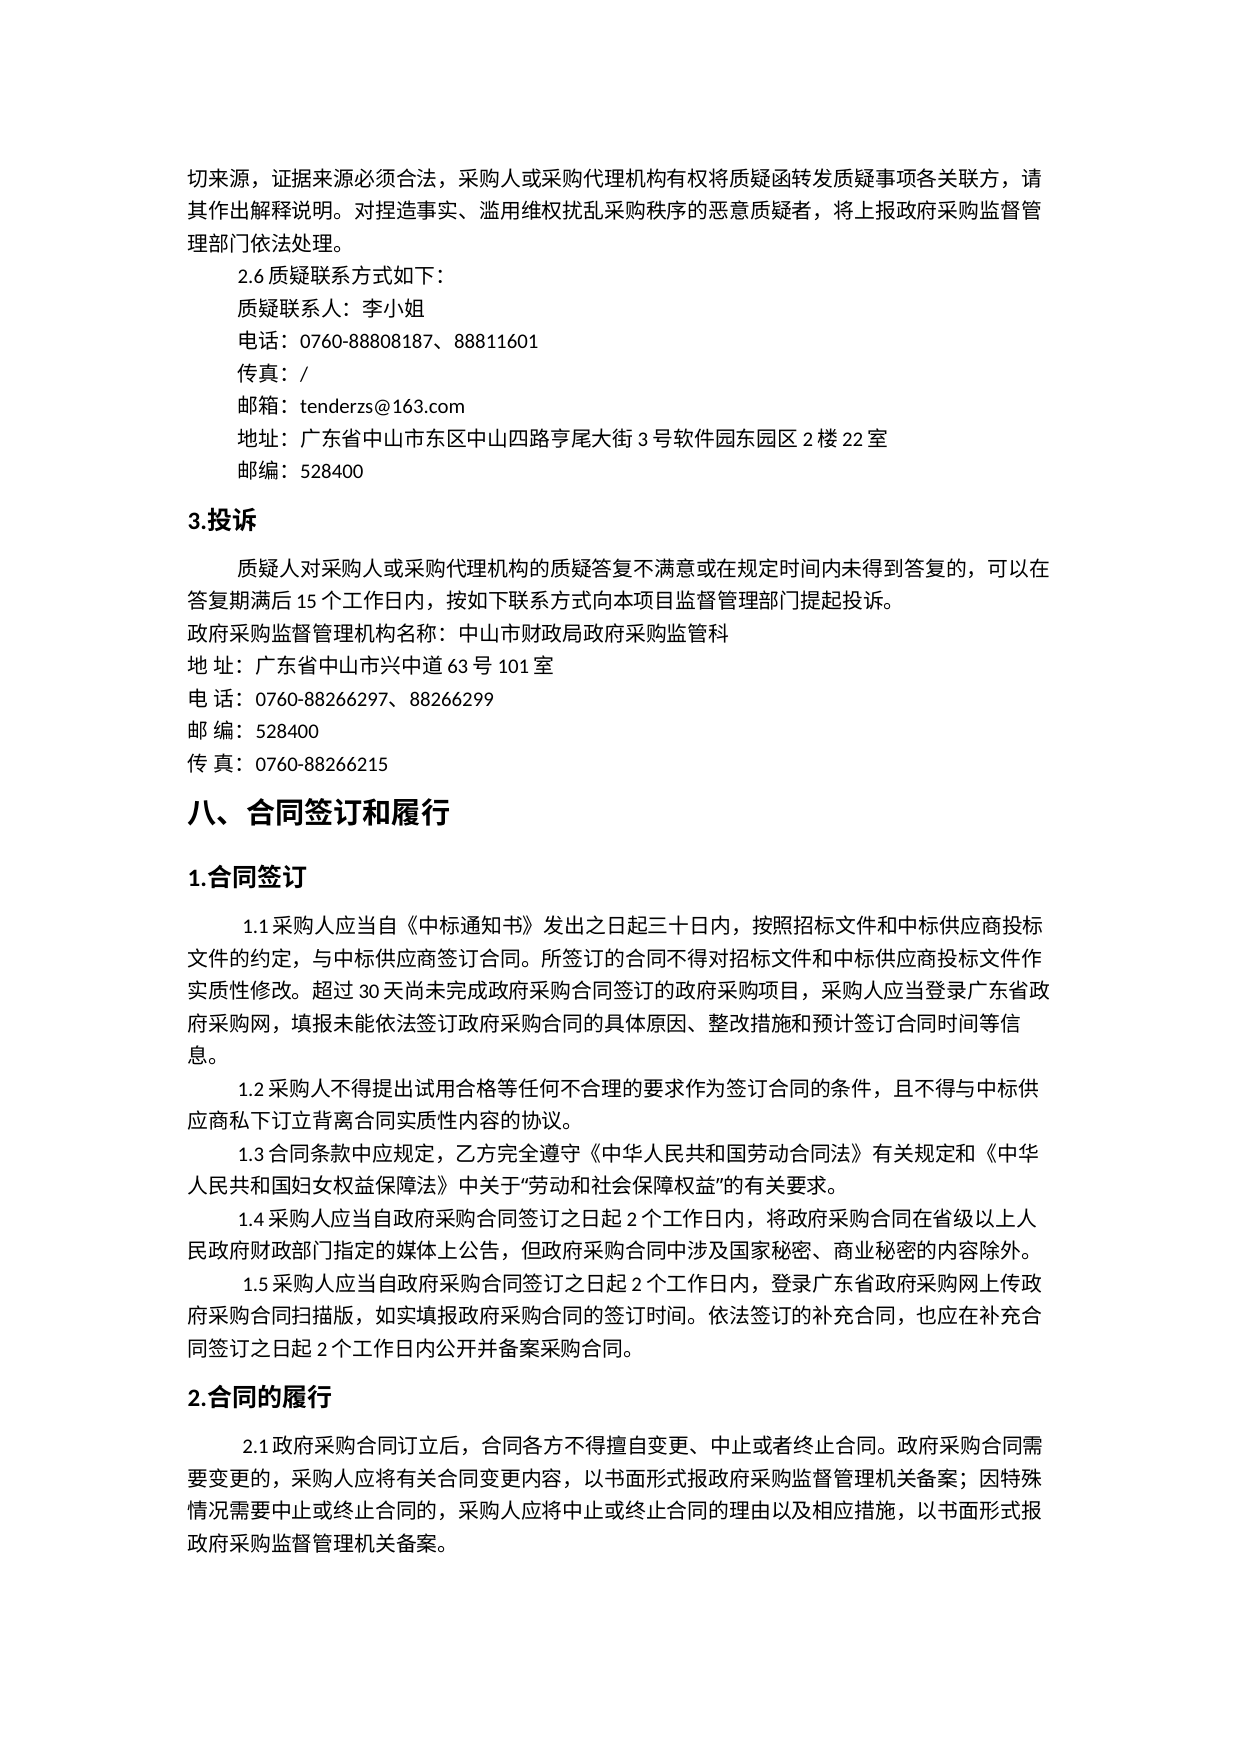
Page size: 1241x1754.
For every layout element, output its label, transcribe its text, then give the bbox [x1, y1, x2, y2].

text 1.4采购人应当自政府采购合同签订之日起2个工作日内，将政府采购合同在省级以上人民政府财政部门指定的媒体上公告，但政府采购合同中涉及国家秘密、商业秘密的内容除外。 [187, 1202, 1053, 1267]
text 1.合同签订 [187, 844, 1053, 909]
text 2.合同的履行 [187, 1364, 1053, 1429]
text 2.6质疑联系方式如下： [187, 259, 1053, 292]
text 质疑人对采购人或采购代理机构的质疑答复不满意或在规定时间内未得到答复的，可以在答复期满后15个工作日内，按如下联系方式向本项目监督管理部门提起投诉。 [187, 552, 1053, 617]
text 地 址：广东省中山市兴中道63号101室 [187, 649, 1053, 682]
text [187, 162, 1053, 259]
text 邮 编：528400 [187, 714, 1053, 747]
text 传 真：0760-88266215 [187, 747, 1053, 779]
text 3.投诉 [187, 487, 1053, 552]
text 电话：0760-88808187、88811601 [187, 324, 1053, 357]
text 2.1政府采购合同订立后，合同各方不得擅自变更、中止或者终止合同。政府采购合同需要变更的，采购人应将有关合同变更内容，以书面形式报政府采购监督管理机关备案；因特殊情况需要中止或终止合同的，采购人应将中止或终止合同的理由以及相应措施，以书面形式报政府采购监督管理机关备案。 [187, 1429, 1053, 1559]
text 质疑联系人：李小姐 [187, 292, 1053, 324]
text 邮箱：tenderzs@163.com [187, 389, 1053, 422]
text 1.5采购人应当自政府采购合同签订之日起2个工作日内，登录广东省政府采购网上传政府采购合同扫描版，如实填报政府采购合同的签订时间。依法签订的补充合同，也应在补充合同签订之日起2个工作日内公开并备案采购合同。 [187, 1267, 1053, 1364]
text 1.3合同条款中应规定，乙方完全遵守《中华人民共和国劳动合同法》有关规定和《中华人民共和国妇女权益保障法》中关于“劳动和社会保障权益”的有关要求。 [187, 1137, 1053, 1202]
text 地址：广东省中山市东区中山四路亨尾大街3号软件园东园区2楼22室 [187, 422, 1053, 454]
text 1.1采购人应当自《中标通知书》发出之日起三十日内，按照招标文件和中标供应商投标文件的约定，与中标供应商签订合同。所签订的合同不得对招标文件和中标供应商投标文件作实质性修改。超过30天尚未完成政府采购合同签订的政府采购项目，采购人应当登录广东省政府采购网，填报未能依法签订政府采购合同的具体原因、整改措施和预计签订合同时间等信息。 [187, 909, 1053, 1072]
text 电 话：0760-88266297、88266299 [187, 682, 1053, 714]
text 传真：/ [187, 357, 1053, 389]
text 邮编：528400 [187, 454, 1053, 487]
text 八、合同签订和履行 [187, 779, 1053, 844]
text 政府采购监督管理机构名称：中山市财政局政府采购监管科 [187, 617, 1053, 649]
text 1.2采购人不得提出试用合格等任何不合理的要求作为签订合同的条件，且不得与中标供应商私下订立背离合同实质性内容的协议。 [187, 1072, 1053, 1137]
